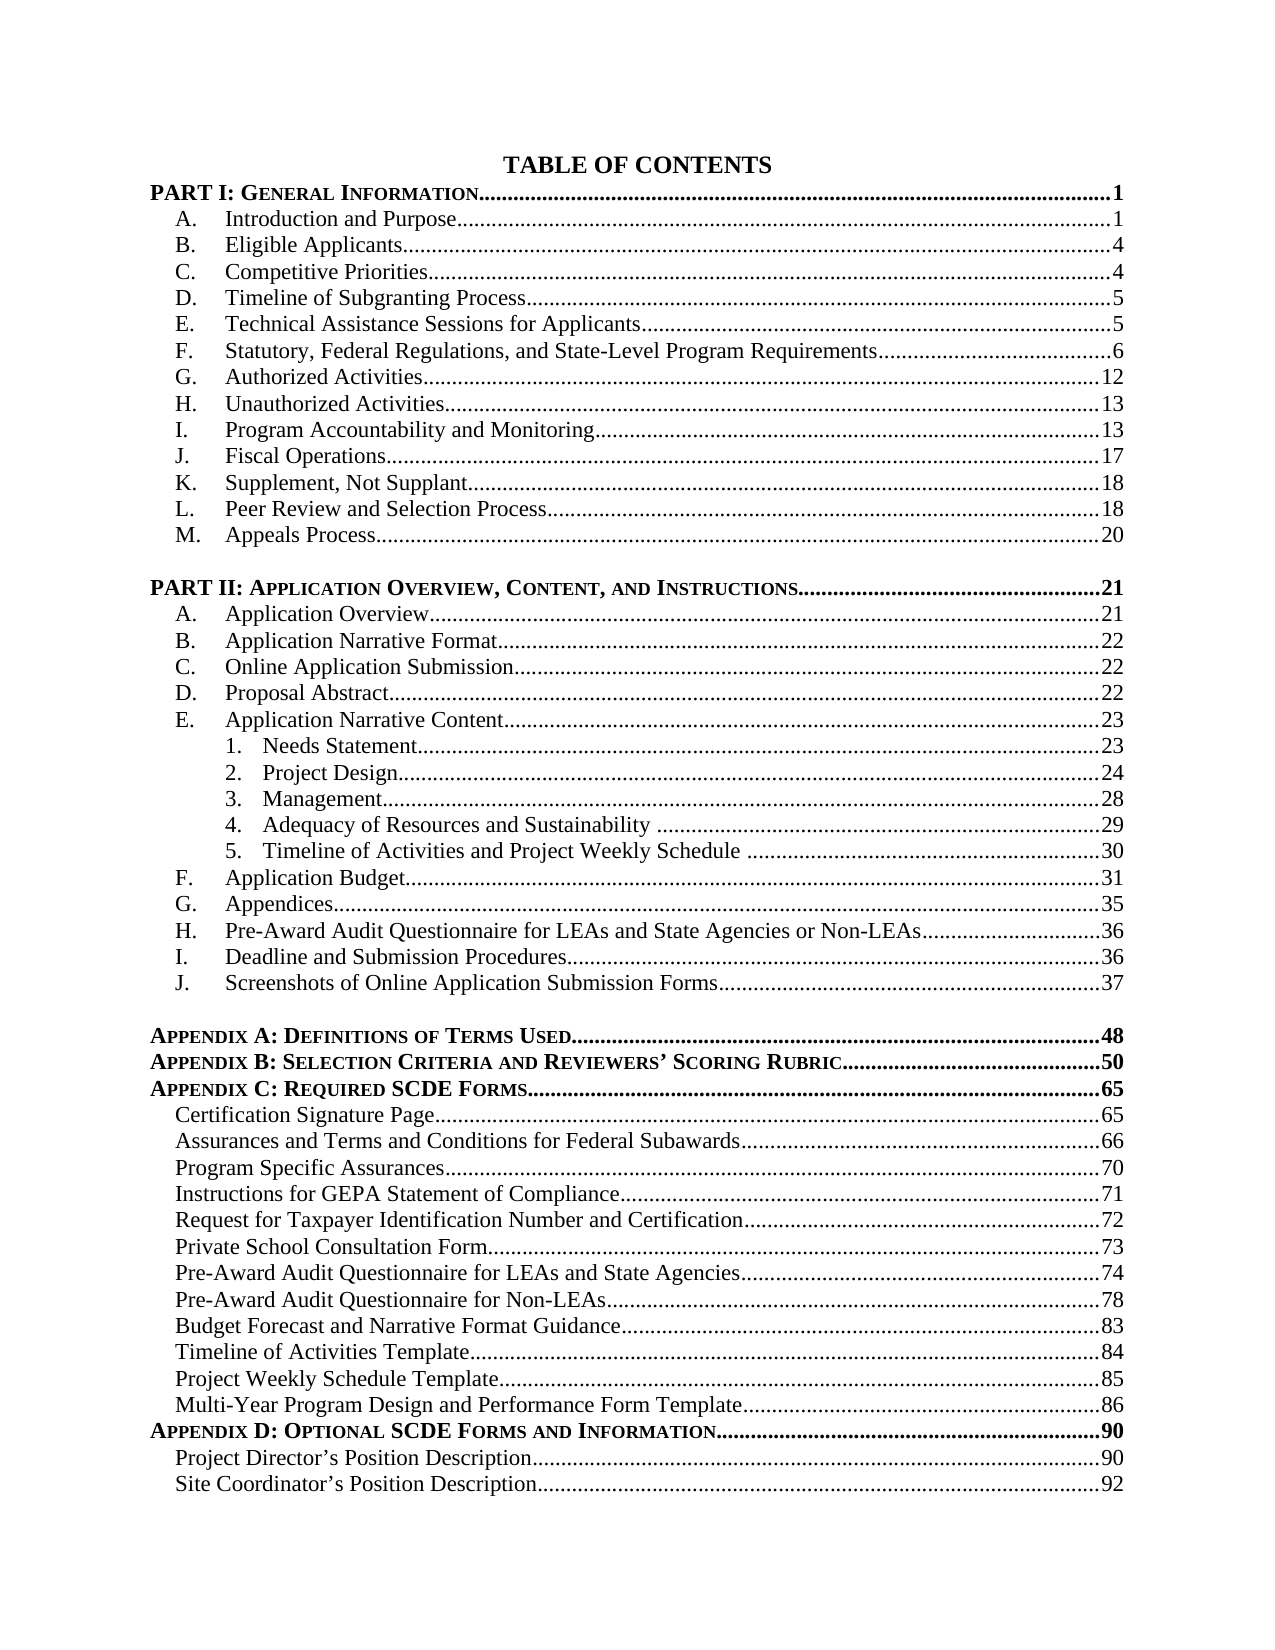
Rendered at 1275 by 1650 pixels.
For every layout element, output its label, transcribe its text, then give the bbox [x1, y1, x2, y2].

text 2. Project Design 24 [225, 758, 1125, 785]
text Pre-Award Audit Questionnaire for LEAs and State Agencies 74 [175, 1259, 1125, 1286]
text 1. Needs Statement 23 [225, 732, 1125, 758]
text Appendix A: Definitions of Terms Used 48 [150, 1022, 1125, 1048]
text I. Deadline and Submission Procedures 36 [175, 943, 1125, 969]
text Assurances and Terms and Conditions for Federal Subawards 66 [175, 1127, 1125, 1154]
text Project Director’s Position Description 90 [175, 1444, 1125, 1470]
text PART II: Application Overview, Content, and Instructions 21 [150, 574, 1125, 600]
text B. Application Narrative Format 22 [175, 627, 1125, 653]
text H. Unauthorized Activities 13 [175, 389, 1125, 416]
text Appendix D: Optional SCDE Forms and Information 90 [150, 1417, 1125, 1444]
text G. Authorized Activities 12 [175, 363, 1125, 389]
text L. Peer Review and Selection Process 18 [175, 495, 1125, 521]
text J. Screenshots of Online Application Submission Forms 37 [175, 969, 1125, 996]
text J. Fiscal Operations 17 [175, 442, 1125, 469]
text D. Proposal Abstract 22 [175, 679, 1125, 706]
text Appendix B: Selection Criteria and Reviewers’ Scoring Rubric 50 [150, 1048, 1125, 1075]
text E. Application Narrative Content 23 [175, 706, 1125, 732]
text Multi-Year Program Design and Performance Form Template 86 [175, 1391, 1125, 1417]
text PART I: General Information 1 [150, 179, 1125, 205]
text C. Online Application Submission 22 [175, 653, 1125, 679]
text Timeline of Activities Template 84 [175, 1338, 1125, 1365]
text A. Application Overview 21 [175, 600, 1125, 627]
text Certification Signature Page 65 [175, 1101, 1125, 1127]
text 4. Adequacy of Resources and Sustainability 29 [225, 811, 1125, 838]
text G. Appendices 35 [175, 890, 1125, 917]
text E. Technical Assistance Sessions for Applicants 5 [175, 311, 1125, 337]
text Instructions for GEPA Statement of Compliance 71 [175, 1180, 1125, 1207]
text TABLE OF CONTENTS [150, 150, 1125, 179]
text H. Pre-Award Audit Questionnaire for LEAs and State Agencies or Non-LEAs 36 [175, 917, 1125, 943]
text K. Supplement, Not Supplant 18 [175, 469, 1125, 495]
text 5. Timeline of Activities and Project Weekly Schedule 30 [225, 838, 1125, 864]
text Pre-Award Audit Questionnaire for Non-LEAs 78 [175, 1286, 1125, 1312]
text F. Statutory, Federal Regulations, and State-Level Program Requirements 6 [175, 337, 1125, 363]
text Private School Consultation Form 73 [175, 1233, 1125, 1259]
text D. Timeline of Subgranting Process 5 [175, 284, 1125, 311]
text Appendix C: Required SCDE Forms 65 [150, 1075, 1125, 1101]
text Project Weekly Schedule Template 85 [175, 1365, 1125, 1391]
text 3. Management 28 [225, 785, 1125, 811]
text Request for Taxpayer Identification Number and Certification 72 [175, 1207, 1125, 1233]
text C. Competitive Priorities 4 [175, 258, 1125, 284]
text F. Application Budget 31 [175, 864, 1125, 890]
text Site Coordinator’s Position Description 92 [175, 1470, 1125, 1496]
text I. Program Accountability and Monitoring 13 [175, 416, 1125, 442]
text M. Appeals Process 20 [175, 521, 1125, 548]
text A. Introduction and Purpose 1 [175, 205, 1125, 231]
text B. Eligible Applicants 4 [175, 231, 1125, 258]
text Program Specific Assurances 70 [175, 1154, 1125, 1180]
text Budget Forecast and Narrative Format Guidance 83 [175, 1312, 1125, 1338]
